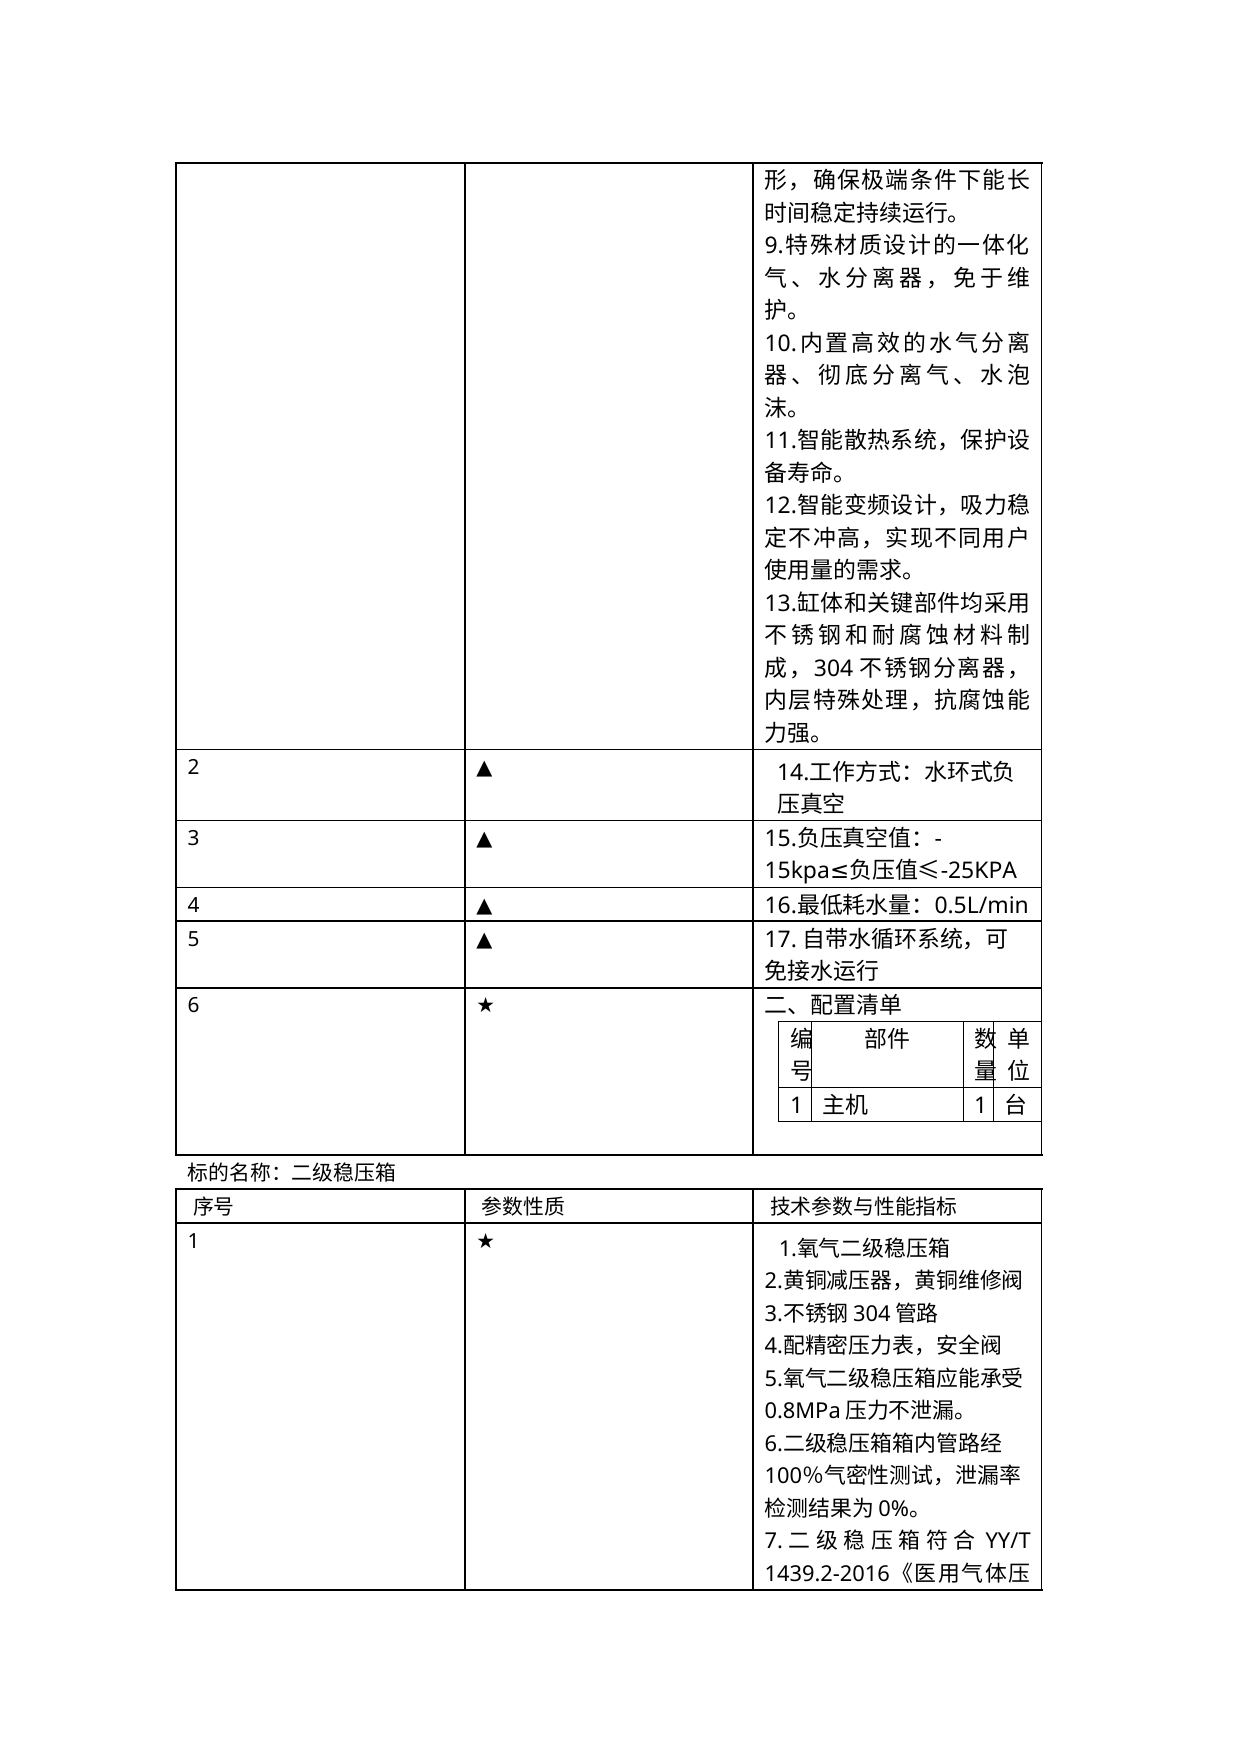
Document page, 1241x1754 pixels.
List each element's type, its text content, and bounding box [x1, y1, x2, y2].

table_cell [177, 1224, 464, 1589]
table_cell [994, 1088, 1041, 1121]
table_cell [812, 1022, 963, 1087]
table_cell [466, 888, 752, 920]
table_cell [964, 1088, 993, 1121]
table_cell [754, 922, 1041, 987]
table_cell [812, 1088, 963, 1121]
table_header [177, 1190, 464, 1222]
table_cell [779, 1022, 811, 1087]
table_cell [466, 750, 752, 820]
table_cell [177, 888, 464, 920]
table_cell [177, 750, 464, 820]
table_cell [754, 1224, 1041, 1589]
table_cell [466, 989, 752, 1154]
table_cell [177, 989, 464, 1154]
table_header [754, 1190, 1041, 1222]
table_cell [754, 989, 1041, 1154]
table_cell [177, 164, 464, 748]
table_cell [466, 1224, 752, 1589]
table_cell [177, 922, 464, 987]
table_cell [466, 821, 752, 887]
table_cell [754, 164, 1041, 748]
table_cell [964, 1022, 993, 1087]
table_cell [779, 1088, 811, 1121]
text 标的名称：二级稳压箱 [187, 1156, 1053, 1188]
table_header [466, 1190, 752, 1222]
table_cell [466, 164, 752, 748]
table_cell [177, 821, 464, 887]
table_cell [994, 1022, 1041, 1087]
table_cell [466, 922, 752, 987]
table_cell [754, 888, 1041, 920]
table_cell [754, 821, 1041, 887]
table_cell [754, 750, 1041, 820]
